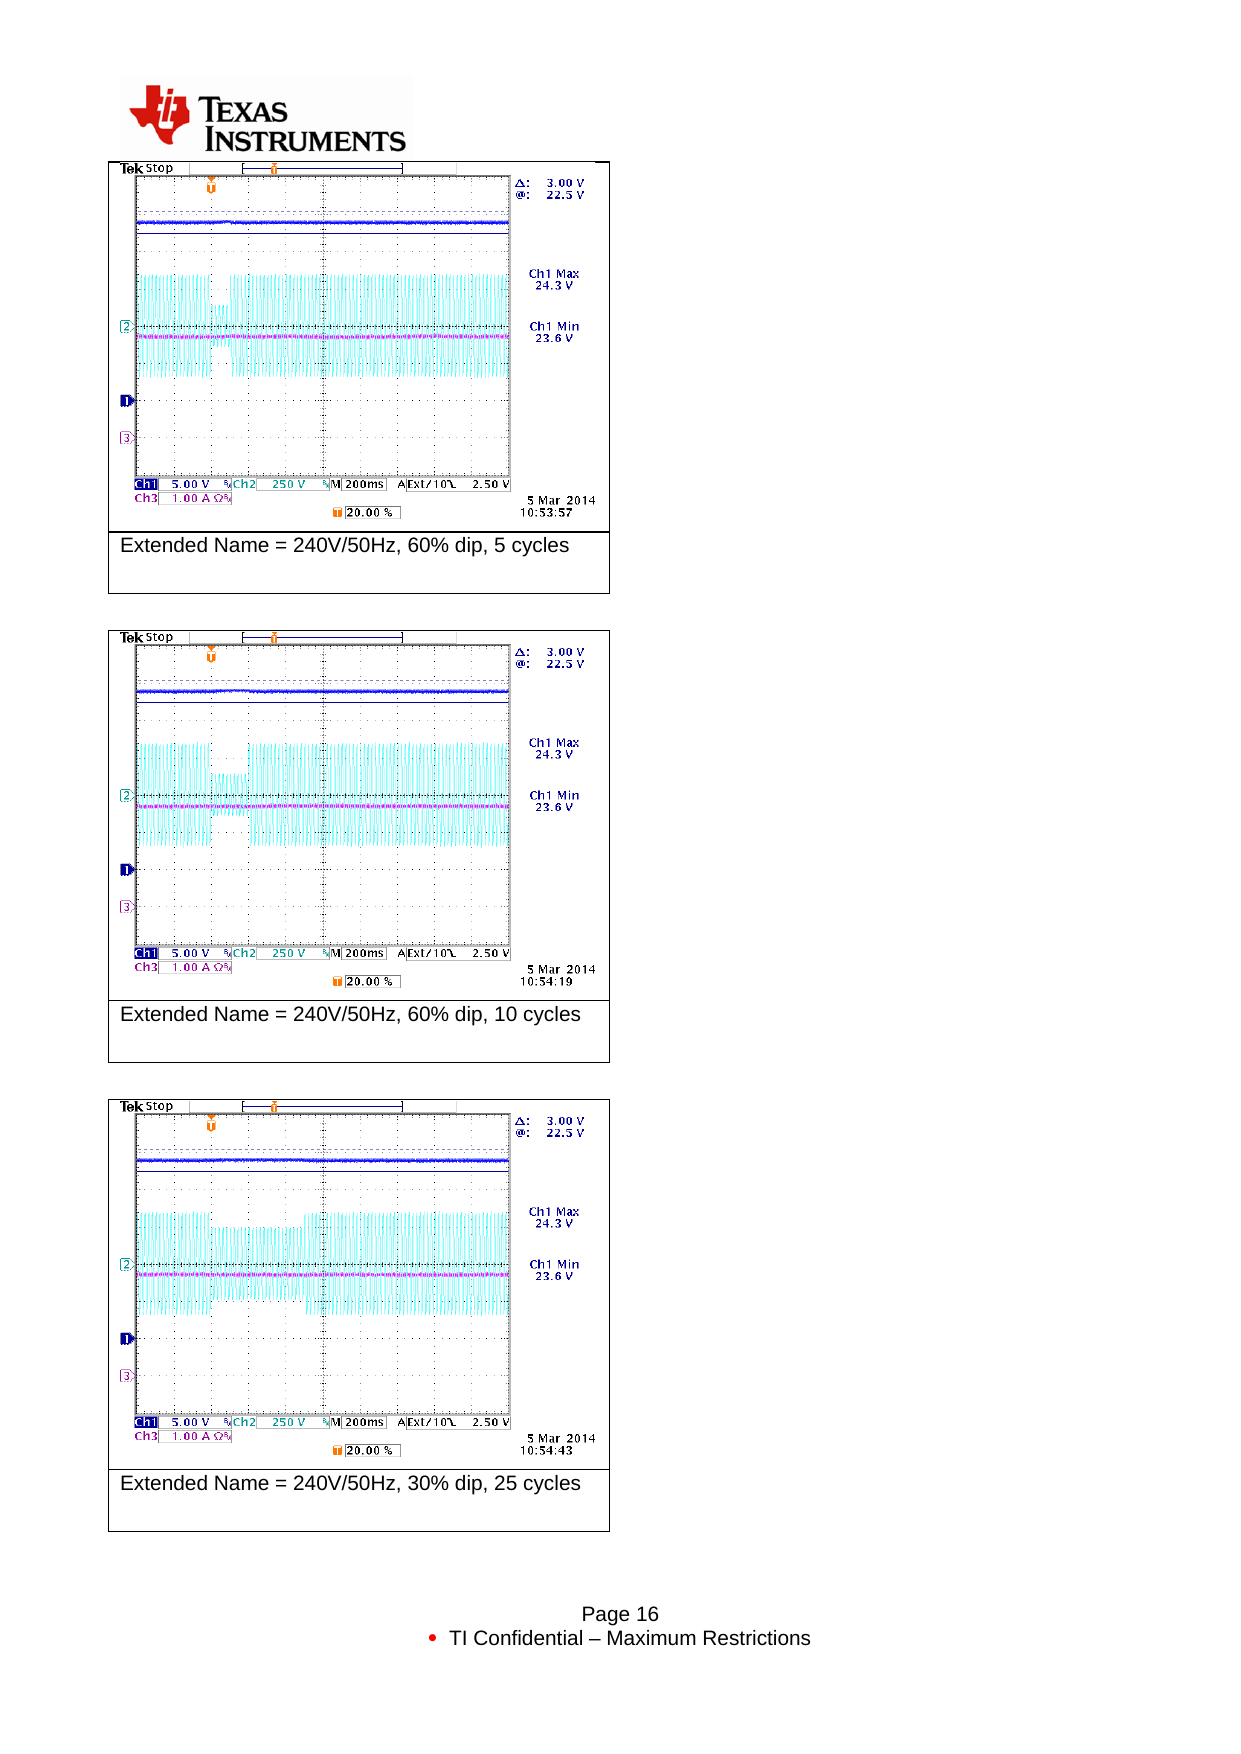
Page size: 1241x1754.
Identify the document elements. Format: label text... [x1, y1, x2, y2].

table_cell Extended Name = 240V/50Hz, 60% dip, 10 cycles [109, 1001, 609, 1062]
picture [120, 1100, 596, 1457]
table_cell Extended Name = 240V/50Hz, 60% dip, 5 cycles [109, 533, 609, 593]
table_header [109, 631, 609, 1000]
picture [120, 75, 414, 161]
table_header [109, 163, 609, 531]
picture [120, 162, 596, 519]
table_cell Extended Name = 240V/50Hz, 30% dip, 25 cycles [109, 1470, 609, 1531]
table_header [109, 1100, 609, 1469]
picture [120, 631, 596, 988]
